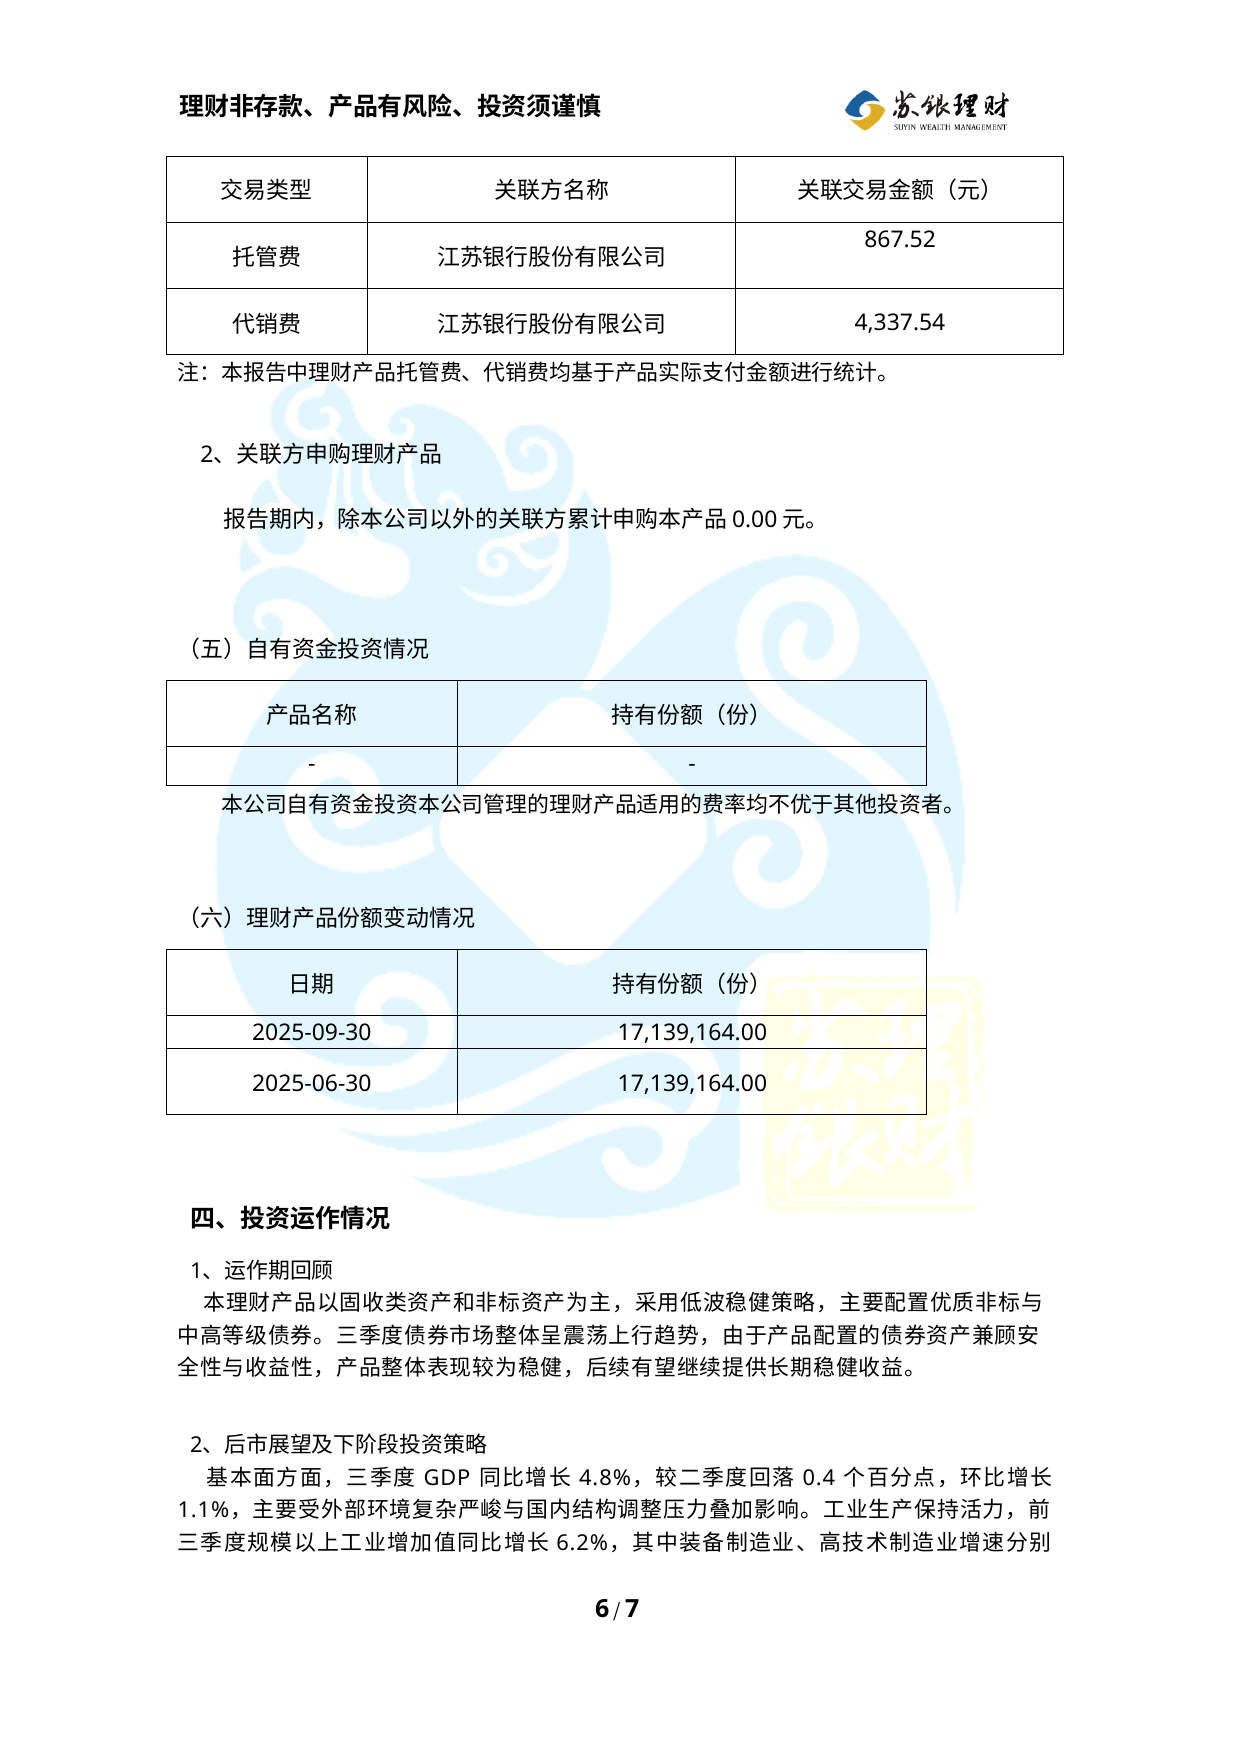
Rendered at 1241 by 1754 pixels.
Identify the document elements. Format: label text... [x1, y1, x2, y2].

table_header 日期 [167, 950, 457, 1015]
text （六）理财产品份额变动情况 [177, 884, 1053, 949]
text 报告期内，除本公司以外的关联方累计申购本产品0.00元。 [177, 485, 1053, 550]
table_header 持有份额（份） [458, 950, 926, 1015]
table_cell - [458, 747, 926, 785]
table_cell 17,139,164.00 [458, 1049, 926, 1114]
table_header 关联方名称 [368, 157, 735, 222]
table_cell 4,337.54 [736, 289, 1063, 354]
table_cell - [167, 747, 457, 785]
table_cell 江苏银行股份有限公司 [368, 223, 735, 288]
subtitle 1、运作期回顾 [190, 1252, 1053, 1285]
subtitle 四、投资运作情况 [190, 1184, 1053, 1249]
table_cell 代销费 [167, 289, 367, 354]
table_cell 托管费 [167, 223, 367, 288]
table_cell 2025-06-30 [167, 1049, 457, 1114]
table_header 交易类型 [167, 157, 367, 222]
table_cell 江苏银行股份有限公司 [368, 289, 735, 354]
text 本公司自有资金投资本公司管理的理财产品适用的费率均不优于其他投资者。 [177, 786, 1053, 819]
subtitle 2、后市展望及下阶段投资策略 [190, 1427, 1053, 1459]
table_cell 17,139,164.00 [458, 1016, 926, 1048]
table_cell 2025-09-30 [167, 1016, 457, 1048]
table_header 关联交易金额（元） [736, 157, 1063, 222]
text 本理财产品以固收类资产和非标资产为主，采用低波稳健策略，主要配置优质非标与中高等级债券。三季度债券市场整体呈震荡上行趋势，由于产品配置的债券资产兼顾安全性与收益性，产品整体表现较为稳健，后续有望继续提供长期稳健收益。 [177, 1285, 1053, 1382]
picture [820, 72, 1039, 143]
table_header 产品名称 [167, 681, 457, 746]
text 2、关联方申购理财产品 [177, 420, 1053, 485]
table_header 持有份额（份） [458, 681, 926, 746]
table_cell 867.52 [736, 223, 1063, 288]
text （五）自有资金投资情况 [177, 615, 1053, 680]
text 注：本报告中理财产品托管费、代销费均基于产品实际支付金额进行统计。 [177, 355, 1053, 387]
